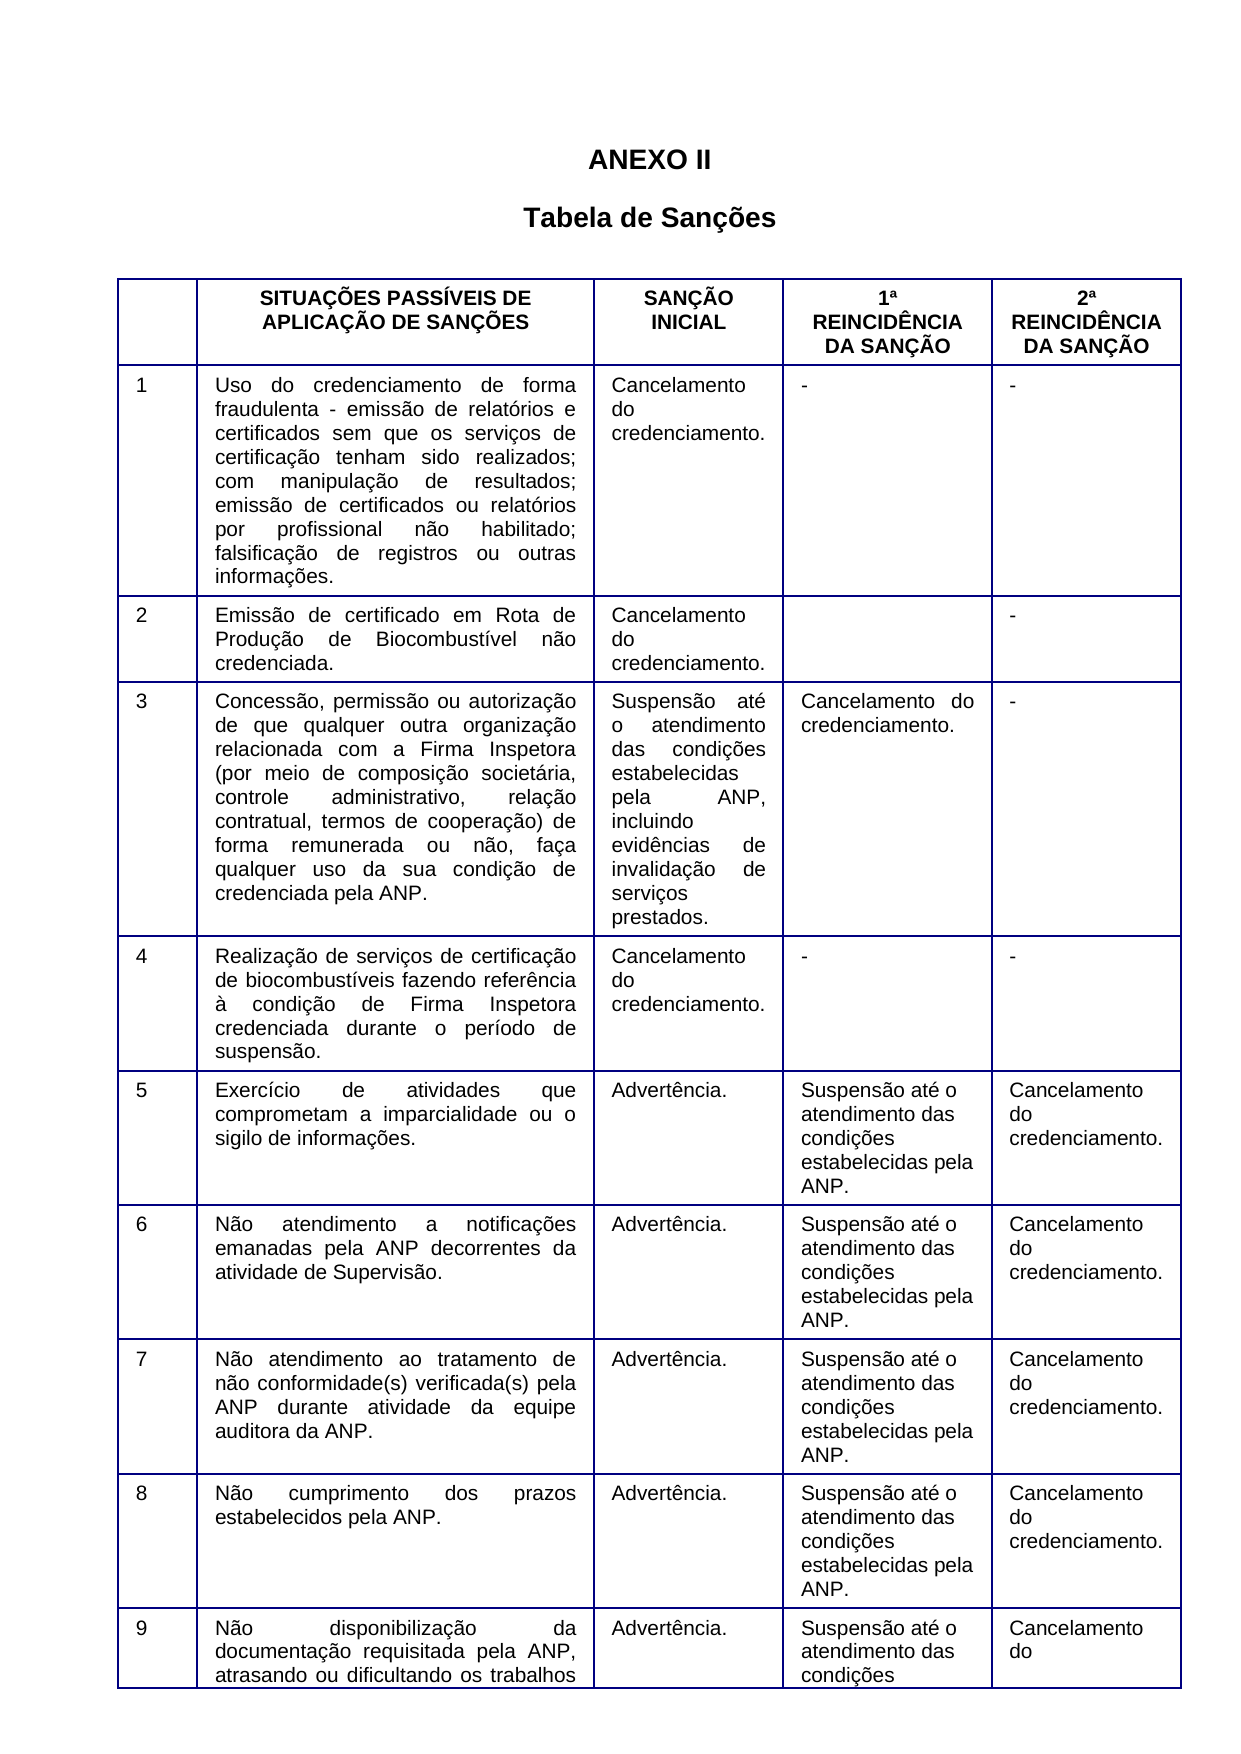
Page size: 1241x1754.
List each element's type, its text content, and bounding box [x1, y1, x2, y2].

table_header SITUAÇÕES PASSÍVEIS DE APLICAÇÃO DE SANÇÕES [198, 280, 593, 364]
table_header [119, 280, 196, 364]
table_cell 1 [119, 366, 196, 594]
table_cell Exercício de atividades que comprometam a imparcialidade ou o sigilo de informações. [198, 1072, 593, 1204]
table_cell 6 [119, 1206, 196, 1338]
table_cell - [993, 597, 1180, 681]
table_cell 7 [119, 1340, 196, 1473]
table_cell 9 [119, 1609, 196, 1687]
table_cell Cancelamento do credenciamento. [993, 1072, 1180, 1204]
table_cell 3 [119, 683, 196, 935]
table_cell - [784, 366, 991, 594]
table_cell Não atendimento ao tratamento de não conformidade(s) verificada(s) pela ANP durante atividade da equipe auditora da ANP. [198, 1340, 593, 1473]
table_cell [784, 597, 991, 681]
table_cell Suspensão até o atendimento das condições estabelecidas pela ANP, incluindo evidências de invalidação de serviços prestados. [595, 683, 782, 935]
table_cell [784, 1609, 991, 1687]
table_cell Cancelamento do credenciamento. [993, 1206, 1180, 1338]
table_cell - [993, 937, 1180, 1069]
table_cell Emissão de certificado em Rota de Produção de Biocombustível não credenciada. [198, 597, 593, 681]
table_cell Suspensão até o atendimento das condições estabelecidas pela ANP. [784, 1206, 991, 1338]
table_cell Cancelamento do credenciamento. [993, 1340, 1180, 1473]
table_cell Advertência. [595, 1072, 782, 1204]
table_cell Suspensão até o atendimento das condições estabelecidas pela ANP. [784, 1340, 991, 1473]
table_cell 4 [119, 937, 196, 1069]
table_cell Suspensão até o atendimento das condições estabelecidas pela ANP. [784, 1072, 991, 1204]
table_cell Uso do credenciamento de forma fraudulenta - emissão de relatórios e certificados sem que os serviços de certificação tenham sido realizados; com manipulação de resultados; emissão de certificados ou relatórios por profissional não habilitado; falsificação de registros ou outras informações. [198, 366, 593, 594]
table_cell Não atendimento a notificações emanadas pela ANP decorrentes da atividade de Supervisão. [198, 1206, 593, 1338]
table_cell 2 [119, 597, 196, 681]
table_cell Advertência. [595, 1475, 782, 1607]
table_header SANÇÃO INICIAL [595, 280, 782, 364]
table_cell Cancelamento do credenciamento. [784, 683, 991, 935]
table_cell Advertência. [595, 1340, 782, 1473]
table_cell Cancelamento do credenciamento. [595, 366, 782, 594]
table_header 2ª REINCIDÊNCIA DA SANÇÃO [993, 280, 1180, 364]
table_cell Advertência. [595, 1609, 782, 1687]
table_cell Cancelamento do credenciamento. [993, 1475, 1180, 1607]
table_cell Advertência. [595, 1206, 782, 1338]
table_cell Suspensão até o atendimento das condições estabelecidas pela ANP. [784, 1475, 991, 1607]
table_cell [993, 1609, 1180, 1687]
table_cell - [784, 937, 991, 1069]
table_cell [198, 1609, 593, 1687]
text ANEXO II [118, 143, 1181, 176]
table_cell Não cumprimento dos prazos estabelecidos pela ANP. [198, 1475, 593, 1607]
table_cell Concessão, permissão ou autorização de que qualquer outra organização relacionada com a Firma Inspetora (por meio de composição societária, controle administrativo, relação contratual, termos de cooperação) de forma remunerada ou não, faça qualquer uso da sua condição de credenciada pela ANP. [198, 683, 593, 935]
table_cell - [993, 683, 1180, 935]
text Tabela de Sanções [118, 201, 1181, 233]
table_cell Realização de serviços de certificação de biocombustíveis fazendo referência à condição de Firma Inspetora credenciada durante o período de suspensão. [198, 937, 593, 1069]
table_cell 5 [119, 1072, 196, 1204]
table_cell - [993, 366, 1180, 594]
table_cell Cancelamento do credenciamento. [595, 597, 782, 681]
table_cell Cancelamento do credenciamento. [595, 937, 782, 1069]
table_cell 8 [119, 1475, 196, 1607]
table_header 1ª REINCIDÊNCIA DA SANÇÃO [784, 280, 991, 364]
